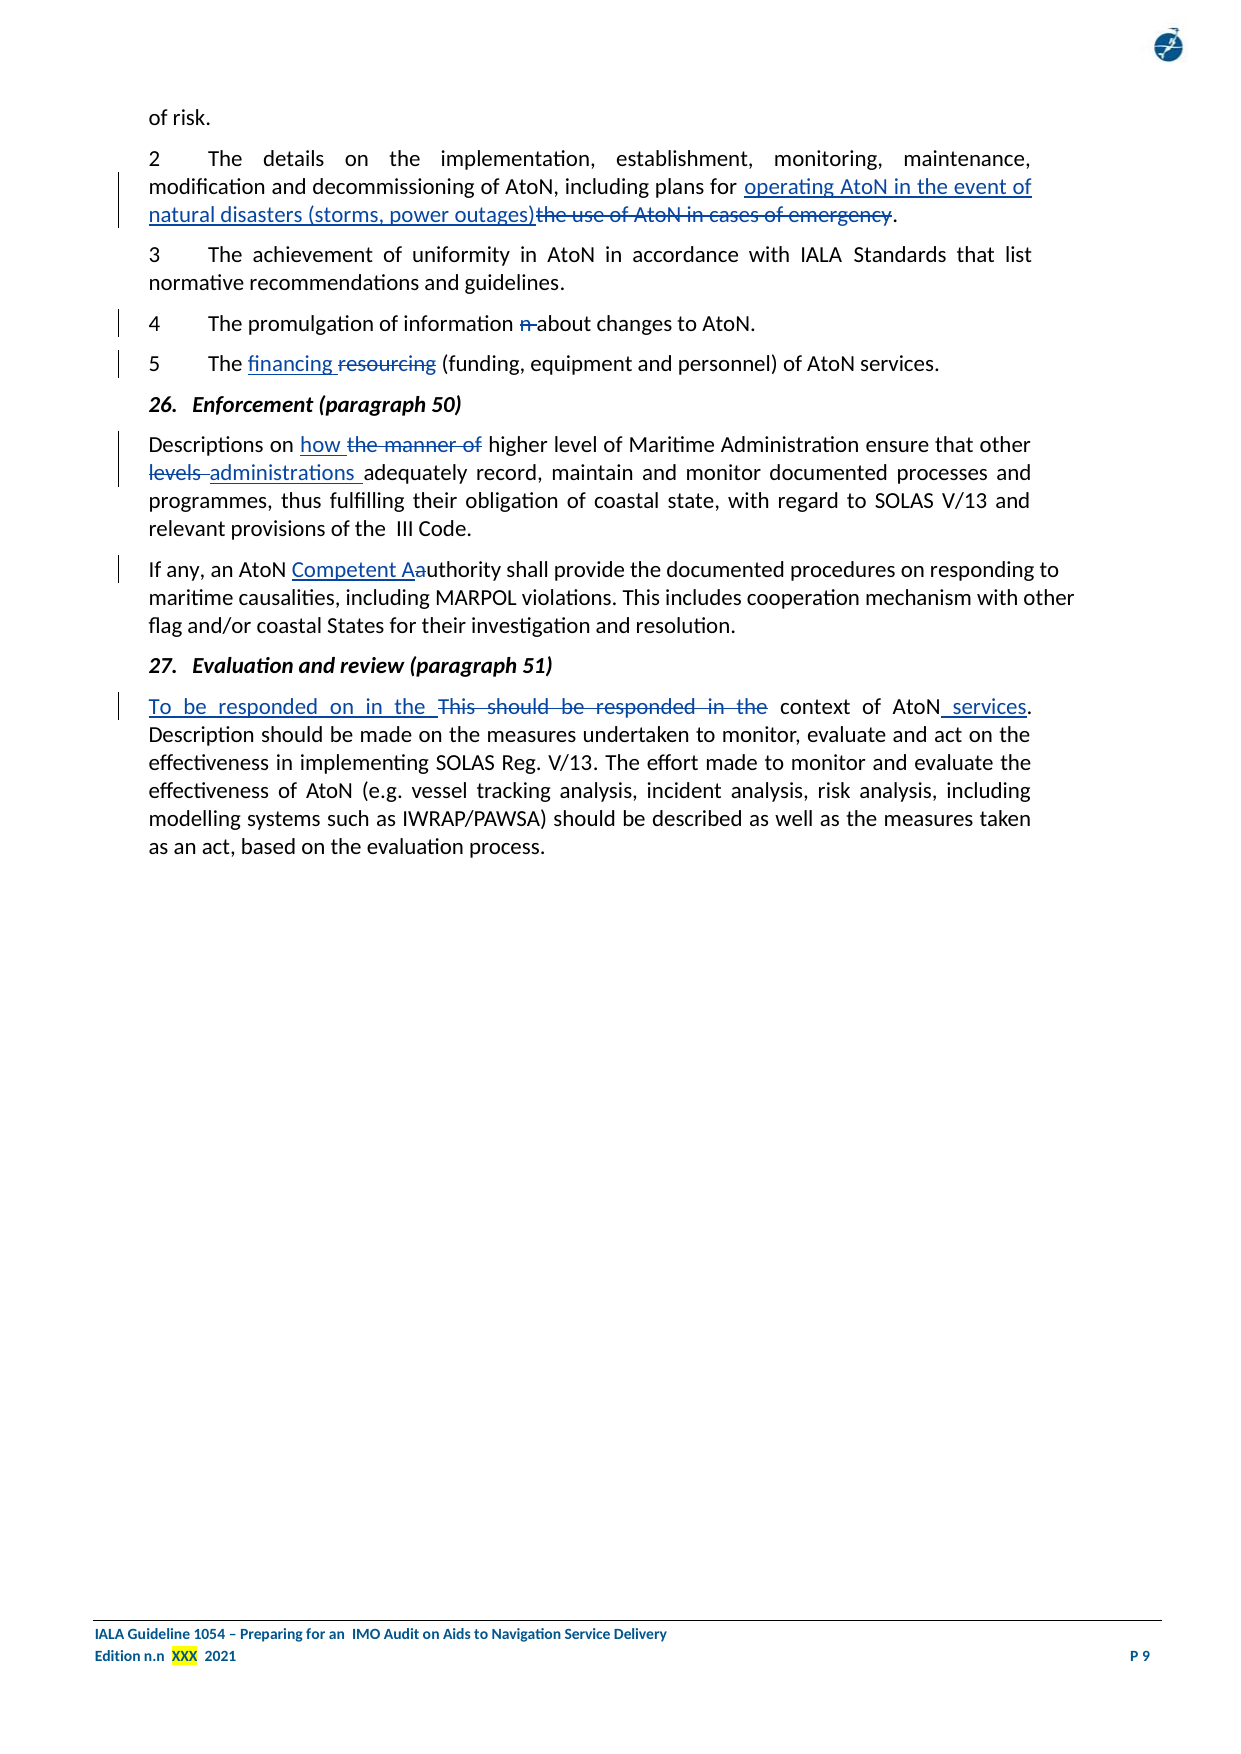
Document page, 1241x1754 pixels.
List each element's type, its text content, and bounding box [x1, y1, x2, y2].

text 5 The (funding, equipment and personnel) of AtoN services. [148, 349, 1032, 378]
text If any, an AtoN uthority shall provide the documented procedures on responding to maritime causalities, including MARPOL violations. This includes cooperation mechanism with other flag and/or coastal States for their investigation and resolution. [148, 555, 1092, 639]
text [148, 103, 1032, 131]
text context of AtoN. Description should be made on the measures undertaken to monitor, evaluate and act on the effectiveness in implementing SOLAS Reg. V/13. The effort made to monitor and evaluate the effectiveness of AtoN (e.g. vessel tracking analysis, incident analysis, risk analysis, including modelling systems such as IWRAP/PAWSA) should be described as well as the measures taken as an act, based on the evaluation process. [148, 692, 1032, 860]
text 4 The promulgation of information about changes to AtoN. [148, 309, 1032, 337]
subtitle Enforcement (paragraph 50) [148, 390, 1032, 418]
text Descriptions on higher level of Maritime Administration ensure that other adequately record, maintain and monitor documented processes and programmes, thus fulfilling their obligation of coastal state, with regard to SOLAS V/13 and relevant provisions of the III Code. [148, 431, 1032, 543]
text 3 The achievement of uniformity in AtoN in accordance with IALA Standards that list normative recommendations and guidelines. [148, 241, 1032, 297]
subtitle Evaluation and review (paragraph 51) [148, 652, 1032, 680]
picture [1123, 0, 1240, 96]
text 2 The details on the implementation, establishment, monitoring, maintenance, modification and decommissioning of AtoN, including plans for . [148, 144, 1032, 228]
